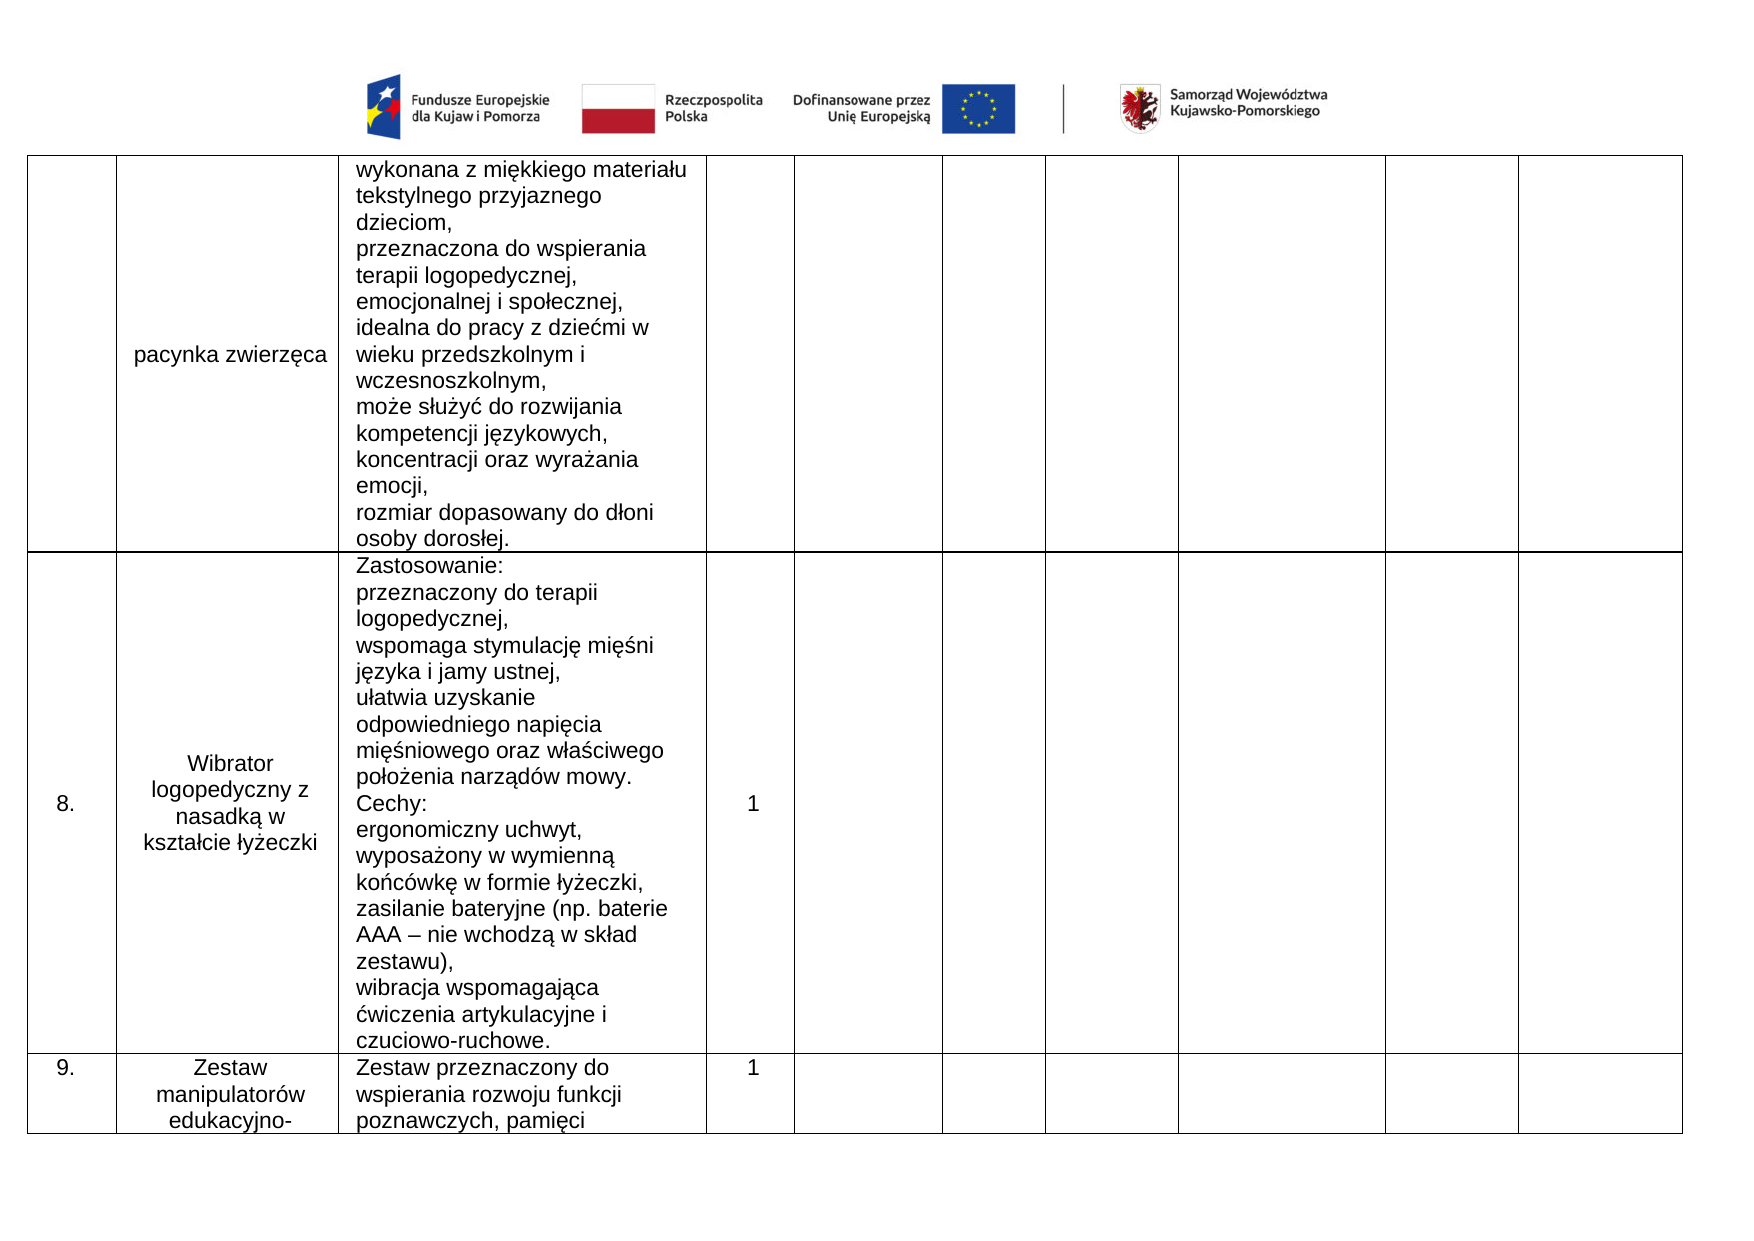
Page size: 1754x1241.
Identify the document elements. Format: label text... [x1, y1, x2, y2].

table_cell [795, 156, 942, 551]
table_cell Wibrator logopedyczny z nasadką w kształcie łyżeczki [117, 553, 338, 1053]
table_cell [1046, 553, 1178, 1053]
table_cell [943, 156, 1045, 551]
table_cell [1519, 156, 1682, 551]
table_cell [943, 1054, 1045, 1133]
table_cell Pomoc terapeutyczna – pacynka zwierzęca [117, 156, 338, 551]
table_cell [1179, 553, 1385, 1053]
table_cell 1 [707, 553, 794, 1053]
table_cell [1519, 553, 1682, 1053]
table_cell [1179, 156, 1385, 551]
table_cell [943, 553, 1045, 1053]
table_cell [1519, 1054, 1682, 1133]
table_cell Zestaw manipulatorów edukacyjno-terapeutycznych składający się z 25 kwadratowych płytek tworzywowych oraz książeczki z wzorami i instrukcją ćwiczeń [117, 1054, 338, 1133]
table_cell [1386, 156, 1518, 551]
picture [351, 59, 1359, 155]
table_cell [795, 553, 942, 1053]
table_cell [28, 1054, 116, 1133]
table_cell [28, 553, 116, 1053]
table_cell [1386, 553, 1518, 1053]
table_cell [1386, 1054, 1518, 1133]
table_cell Zastosowanie: przeznaczony do terapii logopedycznej, wspomaga stymulację mięśni języka i jamy ustnej, ułatwia uzyskanie odpowiedniego napięcia mięśniowego oraz właściwego położenia narządów mowy. Cechy: ergonomiczny uchwyt, wyposażony w wymienną końcówkę w formie łyżeczki, zasilanie bateryjne (np. baterie AAA – nie wchodzą w skład zestawu), wibracja wspomagająca ćwiczenia artykulacyjne i czuciowo-ruchowe. [339, 553, 706, 1053]
table_cell [1046, 1054, 1178, 1133]
table_cell 1 [707, 156, 794, 551]
table_cell [1179, 1054, 1385, 1133]
table_cell [28, 156, 116, 551]
table_cell [1046, 156, 1178, 551]
table_cell [795, 1054, 942, 1133]
table_cell 1 [707, 1054, 794, 1133]
